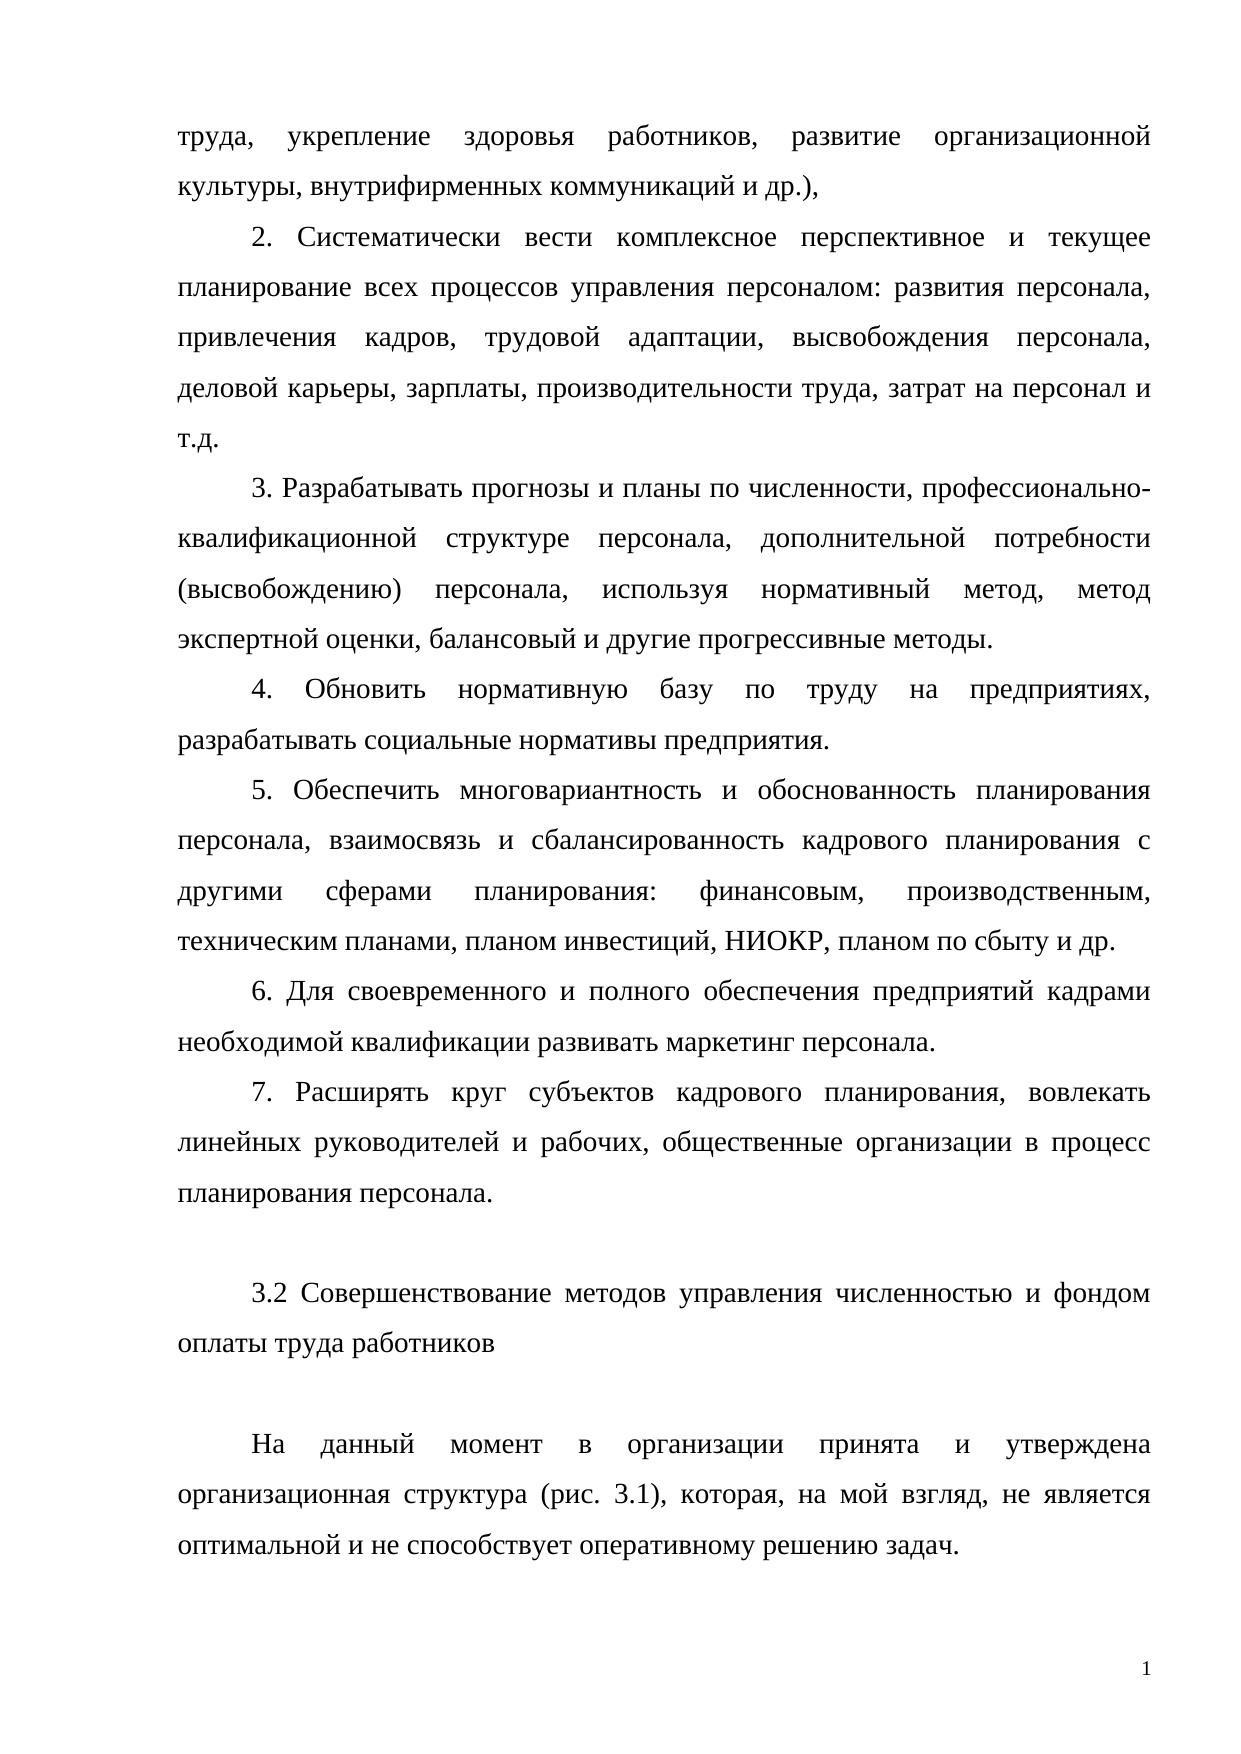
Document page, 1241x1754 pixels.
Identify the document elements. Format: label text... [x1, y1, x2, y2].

text 7. Расширять круг субъектов кадрового планирования, вовлекать линейных руководителей и рабочих, общественные организации в процесс планирования персонала. [177, 1074, 1152, 1208]
text 4. Обновить нормативную базу по труду на предприятиях, разрабатывать социальные нормативы предприятия. [177, 672, 1152, 755]
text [177, 118, 1152, 202]
text 3.2 Совершенствование методов управления численностью и фондом оплаты труда работников [177, 1275, 1152, 1359]
text 2. Систематически вести комплексное перспективное и текущее планирование всех процессов управления персоналом: развития персонала, привлечения кадров, трудовой адаптации, высвобождения персонала, деловой карьеры, зарплаты, производительности труда, затрат на персонал и т.д. [177, 219, 1152, 453]
text 6. Для своевременного и полного обеспечения предприятий кадрами необходимой квалификации развивать маркетинг персонала. [177, 973, 1152, 1057]
text На данный момент в организации принята и утверждена организационная структура (рис. 3.1), которая, на мой взгляд, не является оптимальной и не способствует оперативному решению задач. [177, 1426, 1152, 1560]
text 3. Разрабатывать прогнозы и планы по численности, профессионально-квалификационной структуре персонала, дополнительной потребности (высвобождению) персонала, используя нормативный метод, метод экспертной оценки, балансовый и другие прогрессивные методы. [177, 470, 1152, 655]
text 5. Обеспечить многовариантность и обоснованность планирования персонала, взаимосвязь и сбалансированность кадрового планирования с другими сферами планирования: финансовым, производственным, техническим планами, планом инвестиций, НИОКР, планом по сбыту и др. [177, 772, 1152, 957]
